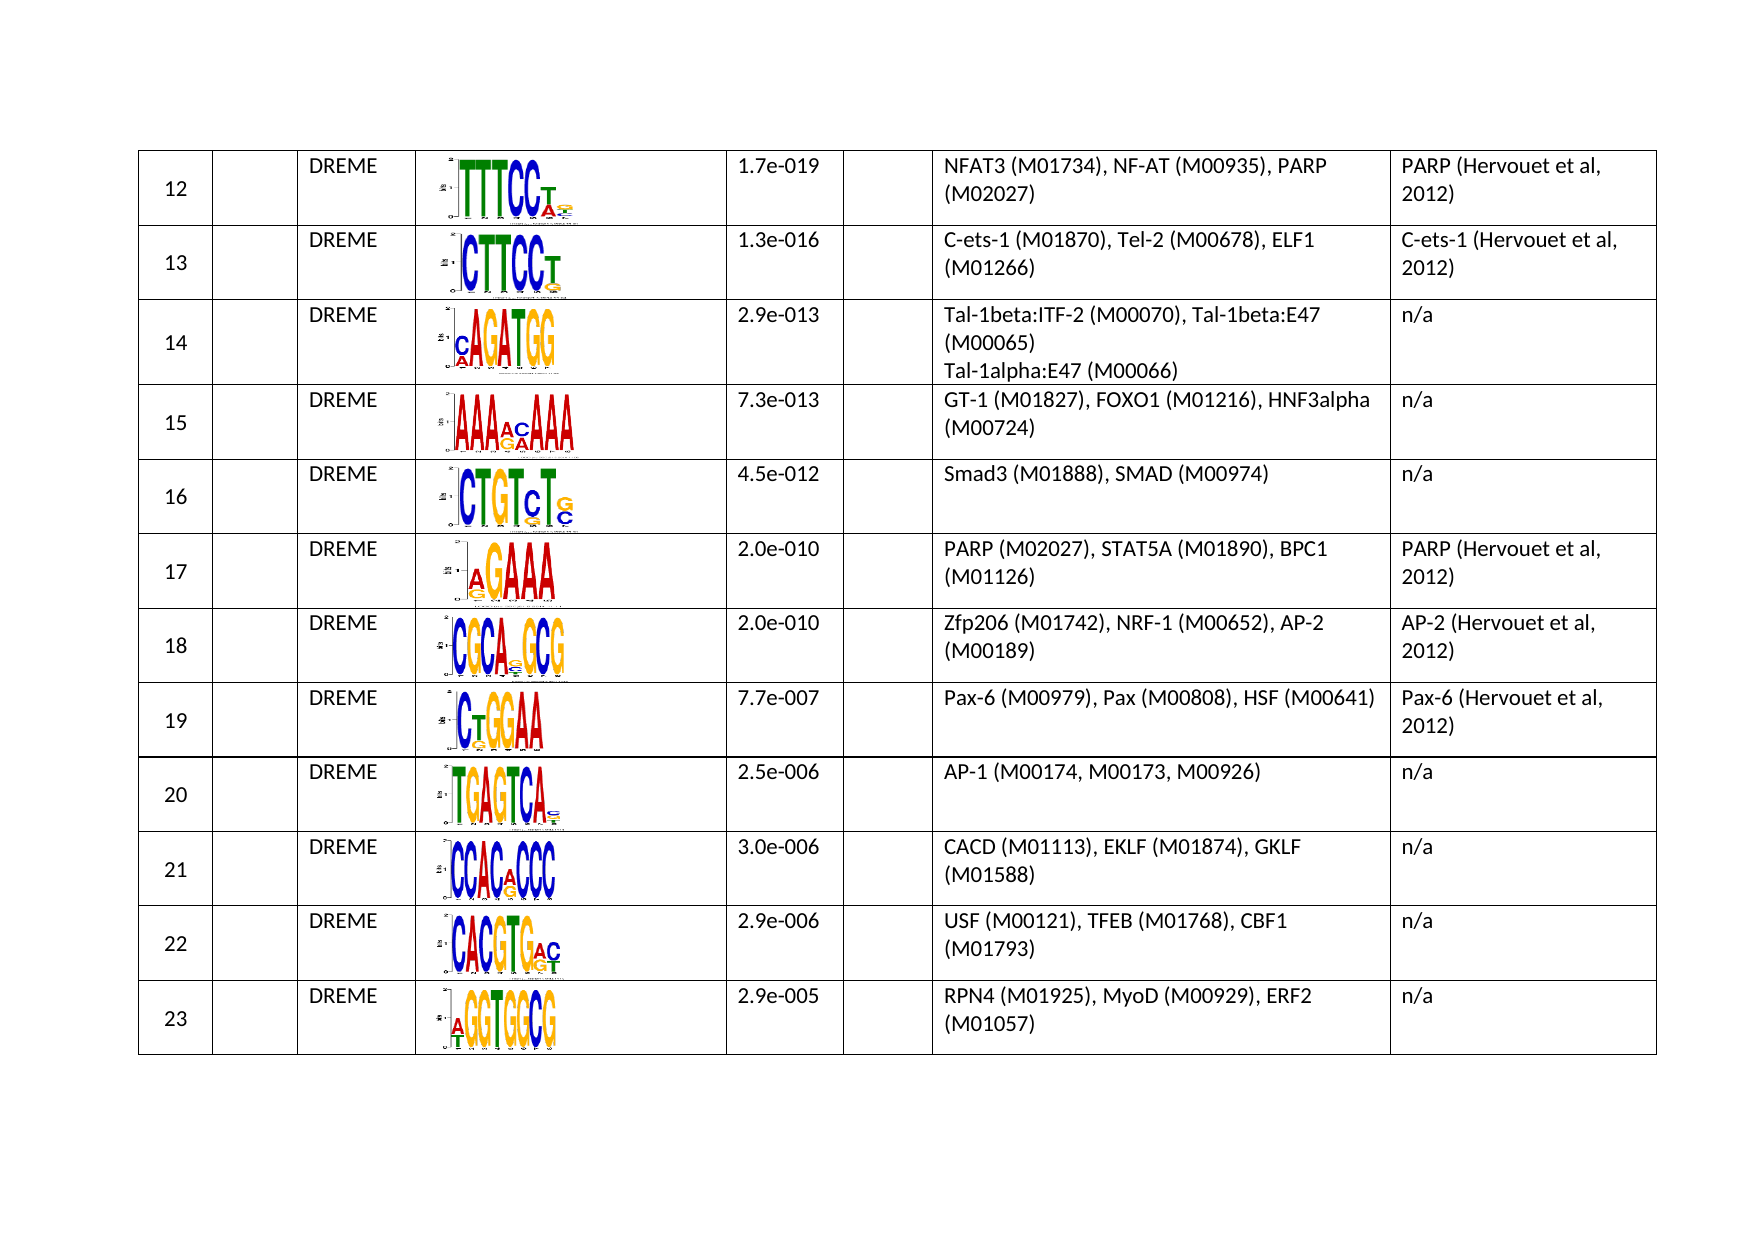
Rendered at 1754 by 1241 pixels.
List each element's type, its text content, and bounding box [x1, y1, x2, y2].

table_cell 17 [139, 534, 212, 607]
table_cell [844, 300, 932, 384]
table_cell 2.0e-010 [727, 534, 843, 607]
table_cell DREME [298, 981, 415, 1054]
table_cell CACD (M01113), EKLF (M01874), GKLF (M01588) [933, 832, 1390, 905]
table_cell DREME [298, 609, 415, 682]
table_cell [416, 460, 427, 533]
picture [427, 683, 567, 831]
picture [427, 534, 571, 682]
table_cell Zfp206 (M01742), NRF-1 (M00652), AP-2 (M00189) [933, 609, 1390, 682]
table_cell [416, 226, 427, 299]
picture [427, 981, 562, 1055]
table_cell 2.9e-006 [727, 906, 843, 980]
table_cell 7.3e-013 [727, 385, 843, 458]
table_cell [416, 385, 427, 458]
table_cell [582, 460, 726, 533]
table_cell 1.7e-019 [727, 151, 843, 224]
table_cell [571, 609, 726, 682]
table_cell C-ets-1 (Hervouet et al, 2012) [1391, 226, 1656, 299]
table_cell [213, 906, 297, 980]
table_cell 16 [139, 460, 212, 533]
table_cell 3.0e-006 [727, 832, 843, 905]
table_cell NFAT3 (M01734), NF-AT (M00935), PARP (M02027) [933, 151, 1390, 224]
table_cell DREME [298, 300, 415, 384]
table_cell [844, 683, 932, 756]
table_cell PARP (Hervouet et al, 2012) [1391, 534, 1656, 607]
table_cell [213, 226, 297, 299]
table_cell [844, 385, 932, 458]
table_cell [567, 758, 726, 831]
table_cell Tal-1beta:ITF-2 (M00070), Tal-1beta:E47 (M00065) Tal-1alpha:E47 (M00066) [933, 300, 1390, 384]
table_cell [844, 832, 932, 905]
picture [427, 385, 582, 533]
table_cell [562, 981, 726, 1054]
table_cell [416, 300, 726, 384]
table_cell [844, 151, 932, 224]
table_cell Pax-6 (Hervouet et al, 2012) [1391, 683, 1656, 756]
table_cell [416, 609, 427, 682]
table_cell DREME [298, 832, 415, 905]
table_cell [844, 758, 932, 831]
table_cell DREME [298, 226, 415, 299]
table_cell [844, 981, 932, 1054]
table_cell Pax-6 (M00979), Pax (M00808), HSF (M00641) [933, 683, 1390, 756]
table_cell PARP (Hervouet et al, 2012) [1391, 151, 1656, 224]
table_cell [213, 534, 297, 607]
table_cell [582, 151, 726, 224]
table_cell [416, 906, 427, 980]
picture [427, 300, 562, 374]
table_cell [844, 534, 932, 607]
table_cell DREME [298, 385, 415, 458]
table_cell RPN4 (M01925), MyoD (M00929), ERF2 (M01057) [933, 981, 1390, 1054]
table_cell USF (M00121), TFEB (M01768), CBF1 (M01793) [933, 906, 1390, 980]
table_cell n/a [1391, 460, 1656, 533]
table_cell 14 [139, 300, 212, 384]
table_cell n/a [1391, 981, 1656, 1054]
table_cell 19 [139, 683, 212, 756]
table_cell [213, 683, 297, 756]
table_cell [582, 385, 726, 458]
table_cell [213, 832, 297, 905]
table_cell [416, 534, 427, 607]
table_cell 2.5e-006 [727, 758, 843, 831]
table_cell 21 [139, 832, 212, 905]
table_cell [571, 226, 726, 299]
table_cell [844, 226, 932, 299]
table_cell [844, 609, 932, 682]
table_cell n/a [1391, 385, 1656, 458]
table_cell 18 [139, 609, 212, 682]
table_cell [416, 683, 427, 756]
table_cell DREME [298, 906, 415, 980]
table_cell 22 [139, 906, 212, 980]
table_cell n/a [1391, 300, 1656, 384]
table_cell [567, 906, 726, 980]
table_cell [416, 832, 427, 905]
table_cell Smad3 (M01888), SMAD (M00974) [933, 460, 1390, 533]
picture [427, 151, 582, 299]
table_cell [552, 683, 726, 756]
table_cell AP-1 (M00174, M00173, M00926) [933, 758, 1390, 831]
table_cell [213, 758, 297, 831]
table_cell 2.0e-010 [727, 609, 843, 682]
table_cell [213, 151, 297, 224]
picture [427, 832, 567, 980]
table_cell [213, 300, 297, 384]
table_cell n/a [1391, 832, 1656, 905]
table_cell [213, 460, 297, 533]
table_cell 1.3e-016 [727, 226, 843, 299]
table_cell 7.7e-007 [727, 683, 843, 756]
table_cell C-ets-1 (M01870), Tel-2 (M00678), ELF1 (M01266) [933, 226, 1390, 299]
table_cell [562, 832, 726, 905]
table_cell 23 [139, 981, 212, 1054]
table_cell 12 [139, 151, 212, 224]
table_cell n/a [1391, 758, 1656, 831]
table_cell [416, 981, 427, 1054]
table_cell [844, 460, 932, 533]
table_cell [213, 609, 297, 682]
table_cell GT-1 (M01827), FOXO1 (M01216), HNF3alpha (M00724) [933, 385, 1390, 458]
table_cell 20 [139, 758, 212, 831]
table_cell 2.9e-005 [727, 981, 843, 1054]
table_cell DREME [298, 758, 415, 831]
table_cell DREME [298, 151, 415, 224]
table_cell 15 [139, 385, 212, 458]
table_cell [416, 758, 427, 831]
table_cell 2.9e-013 [727, 300, 843, 384]
table_cell 13 [139, 226, 212, 299]
table_cell 4.5e-012 [727, 460, 843, 533]
table_cell DREME [298, 460, 415, 533]
table_cell [844, 906, 932, 980]
table_cell AP-2 (Hervouet et al, 2012) [1391, 609, 1656, 682]
table_cell [213, 981, 297, 1054]
table_cell DREME [298, 683, 415, 756]
table_cell [416, 151, 427, 224]
table_cell DREME [298, 534, 415, 607]
table_cell [213, 385, 297, 458]
table_cell n/a [1391, 906, 1656, 980]
table_cell [567, 534, 726, 607]
table_cell PARP (M02027), STAT5A (M01890), BPC1 (M01126) [933, 534, 1390, 607]
